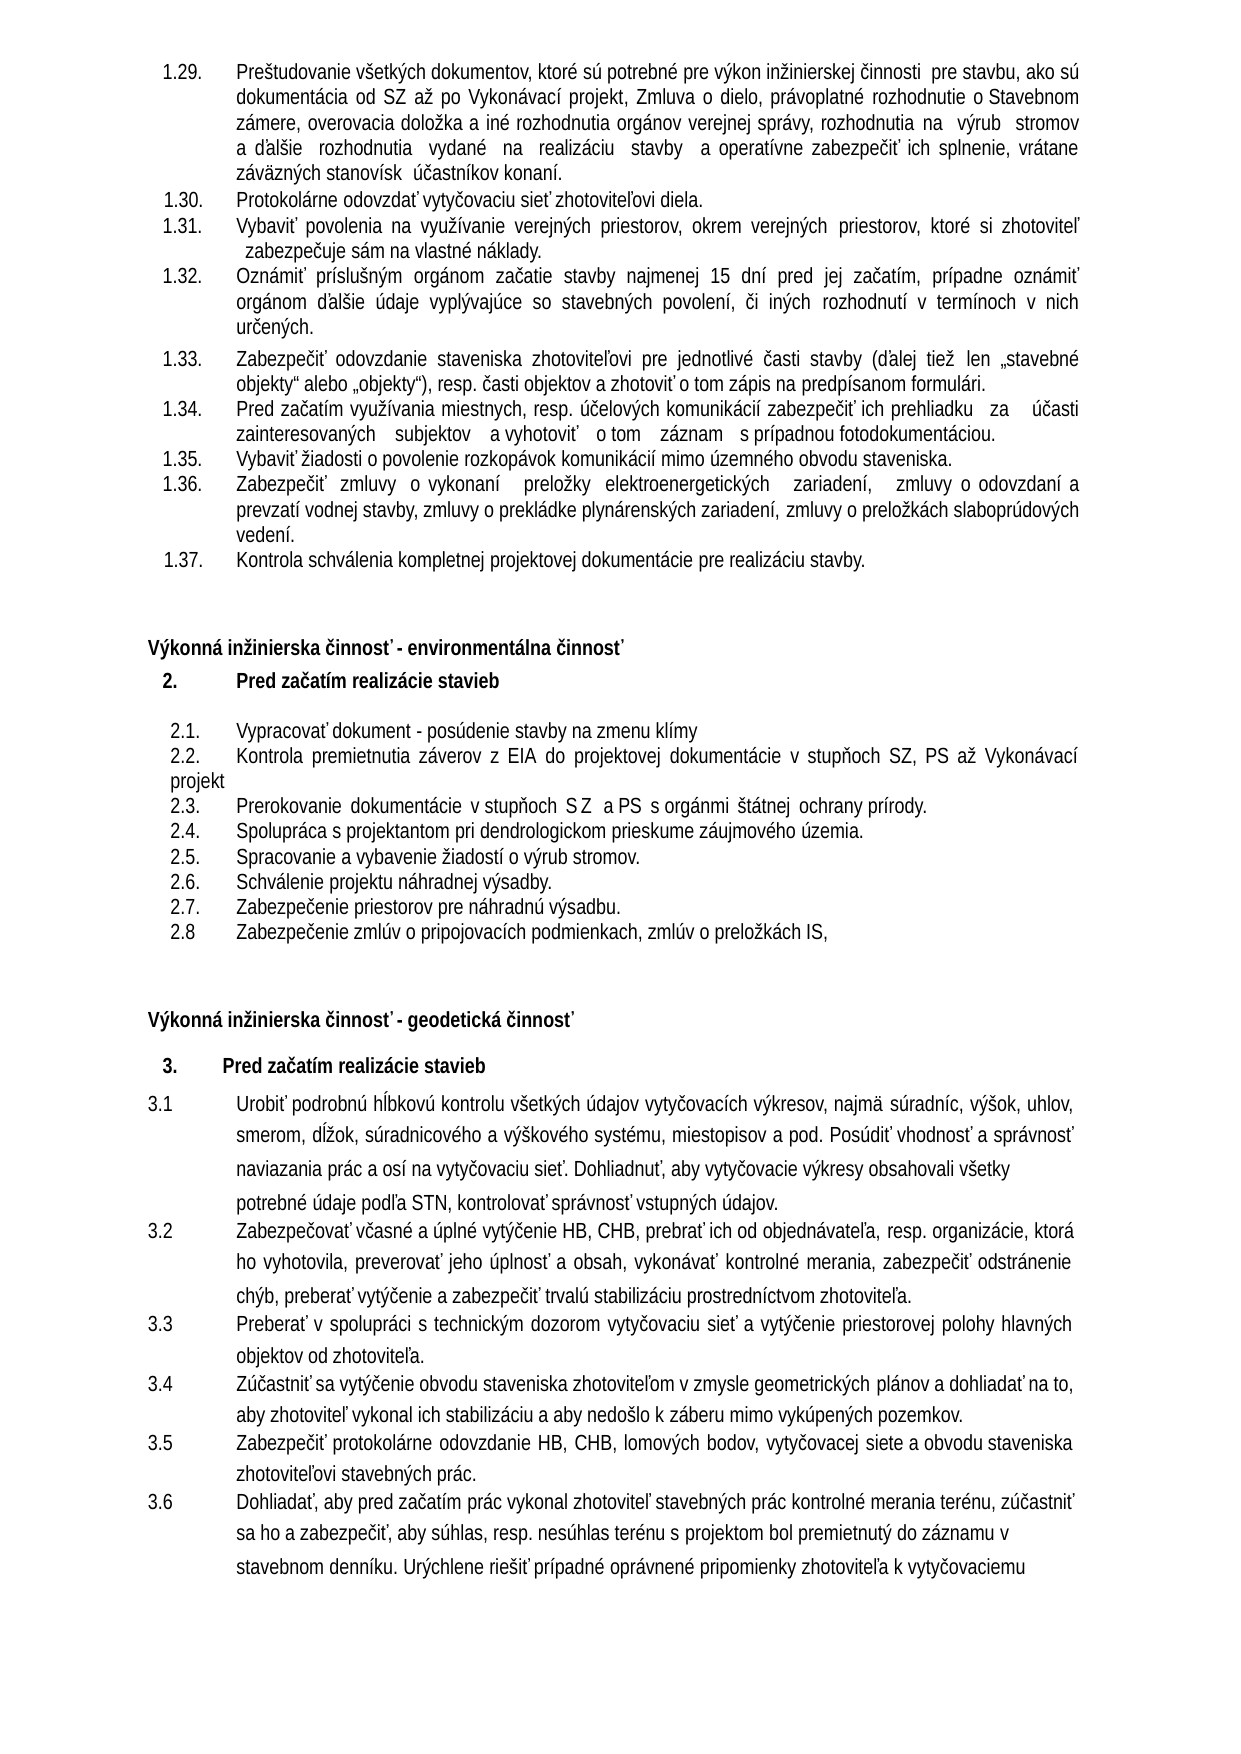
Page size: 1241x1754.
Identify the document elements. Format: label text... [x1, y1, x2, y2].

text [148, 1489, 1079, 1582]
text 3.5 Zabezpečiť protokolárne odovzdanie HB, CHB, lomových bodov, vytyčovacej siete a obvodu staveniska zhotoviteľovi stavebných prác. [148, 1429, 1079, 1489]
list Zabezpečiť odovzdanie staveniska zhotoviteľovi pre jednotlivé časti stavby (ďalej tiež len „stavebné objekty“ alebo „objekty“), resp. časti objektov a zhotoviť o tom zápis na predpísanom formulári. [162, 346, 1079, 396]
text 2.6. Schválenie projektu náhradnej výsadby. [170, 869, 1093, 894]
list Preštudovanie všetkých dokumentov, ktoré sú potrebné pre výkon inžinierskej činnosti pre stavbu, ako sú dokumentácia od SZ až po Vykonávací projekt, Zmluva o dielo, právoplatné rozhodnutie o Stavebnom zámere, overovacia doložka a iné rozhodnutia orgánov verejnej správy, rozhodnutia na výrub stromov a ďalšie rozhodnutia vydané na realizáciu stavby a operatívne zabezpečiť ich splnenie, vrátane záväzných stanovísk účastníkov konaní. [162, 59, 1079, 185]
list Vybaviť povolenia na využívanie verejných priestorov, okrem verejných priestorov, ktoré si zhotoviteľ zabezpečuje sám na vlastné náklady. [162, 213, 1079, 263]
text 3.4 Zúčastniť sa vytýčenie obvodu staveniska zhotoviteľom v zmysle geometrických plánov a dohliadať na to, aby zhotoviteľ vykonal ich stabilizáciu a aby nedošlo k záberu mimo vykúpených pozemkov. [148, 1370, 1079, 1429]
text 3.3 Preberať v spolupráci s technickým dozorom vytyčovaciu sieť a vytýčenie priestorovej polohy hlavných objektov od zhotoviteľa. [148, 1311, 1079, 1370]
list Vybaviť žiadosti o povolenie rozkopávok komunikácií mimo územného obvodu staveniska. [162, 446, 1079, 471]
subtitle Výkonná inžinierska činnosť - geodetická činnosť [148, 1007, 1093, 1032]
text 3.2 Zabezpečovať včasné a úplné vytýčenie HB, CHB, prebrať ich od objednávateľa, resp. organizácie, ktorá ho vyhotovila, preverovať jeho úplnosť a obsah, vykonávať kontrolné merania, zabezpečiť odstránenie chýb, preberať vytýčenie a zabezpečiť trvalú stabilizáciu prostredníctvom zhotoviteľa. [148, 1218, 1079, 1311]
text 2.2. Kontrola premietnutia záverov z EIA do projektovej dokumentácie v stupňoch SZ, PS až Vykonávací projekt [170, 743, 1079, 793]
subtitle Výkonná inžinierska činnosť - environmentálna činnosť [148, 634, 1093, 659]
list Protokolárne odovzdať vytyčovaciu sieť zhotoviteľovi diela. [163, 185, 1093, 213]
list Zabezpečiť zmluvy o vykonaní preložky elektroenergetických zariadení, zmluvy o odovzdaní a prevzatí vodnej stavby, zmluvy o prekládke plynárenských zariadení, zmluvy o preložkách slaboprúdových vedení. [162, 471, 1079, 547]
text 2.1. Vypracovať dokument - posúdenie stavby na zmenu klímy [170, 718, 1093, 743]
text 3.1 Urobiť podrobnú hĺbkovú kontrolu všetkých údajov vytyčovacích výkresov, najmä súradníc, výšok, uhlov, smerom, dĺžok, súradnicového a výškového systému, miestopisov a pod. Posúdiť vhodnosť a správnosť naviazania prác a osí na vytyčovaciu sieť. Dohliadnuť, aby vytyčovacie výkresy obsahovali všetky potrebné údaje podľa STN, kontrolovať správnosť vstupných údajov. [148, 1091, 1079, 1218]
text 2.8 Zabezpečenie zmlúv o pripojovacích podmienkach, zmlúv o preložkách IS, [170, 919, 1093, 944]
list Pred začatím realizácie stavieb [162, 668, 1093, 693]
list Pred začatím využívania miestnych, resp. účelových komunikácií zabezpečiť ich prehliadku za účasti zainteresovaných subjektov a vyhotoviť o tom záznam s prípadnou fotodokumentáciou. [162, 396, 1079, 446]
list Oznámiť príslušným orgánom začatie stavby najmenej 15 dní pred jej začatím, prípadne oznámiť orgánom ďalšie údaje vyplývajúce so stavebných povolení, či iných rozhodnutí v termínoch v nich určených. [162, 263, 1079, 339]
list Kontrola schválenia kompletnej projektovej dokumentácie pre realizáciu stavby. [163, 547, 1093, 572]
text 2.3. Prerokovanie dokumentácie v stupňoch SZ a PS s orgánmi štátnej ochrany prírody. [170, 793, 1079, 818]
subtitle Pred začatím realizácie stavieb [162, 1053, 1093, 1078]
text 2.5. Spracovanie a vybavenie žiadostí o výrub stromov. [170, 843, 1093, 869]
text 2.7. Zabezpečenie priestorov pre náhradnú výsadbu. [170, 894, 1093, 919]
text 2.4. Spolupráca s projektantom pri dendrologickom prieskume záujmového územia. [170, 818, 1093, 843]
